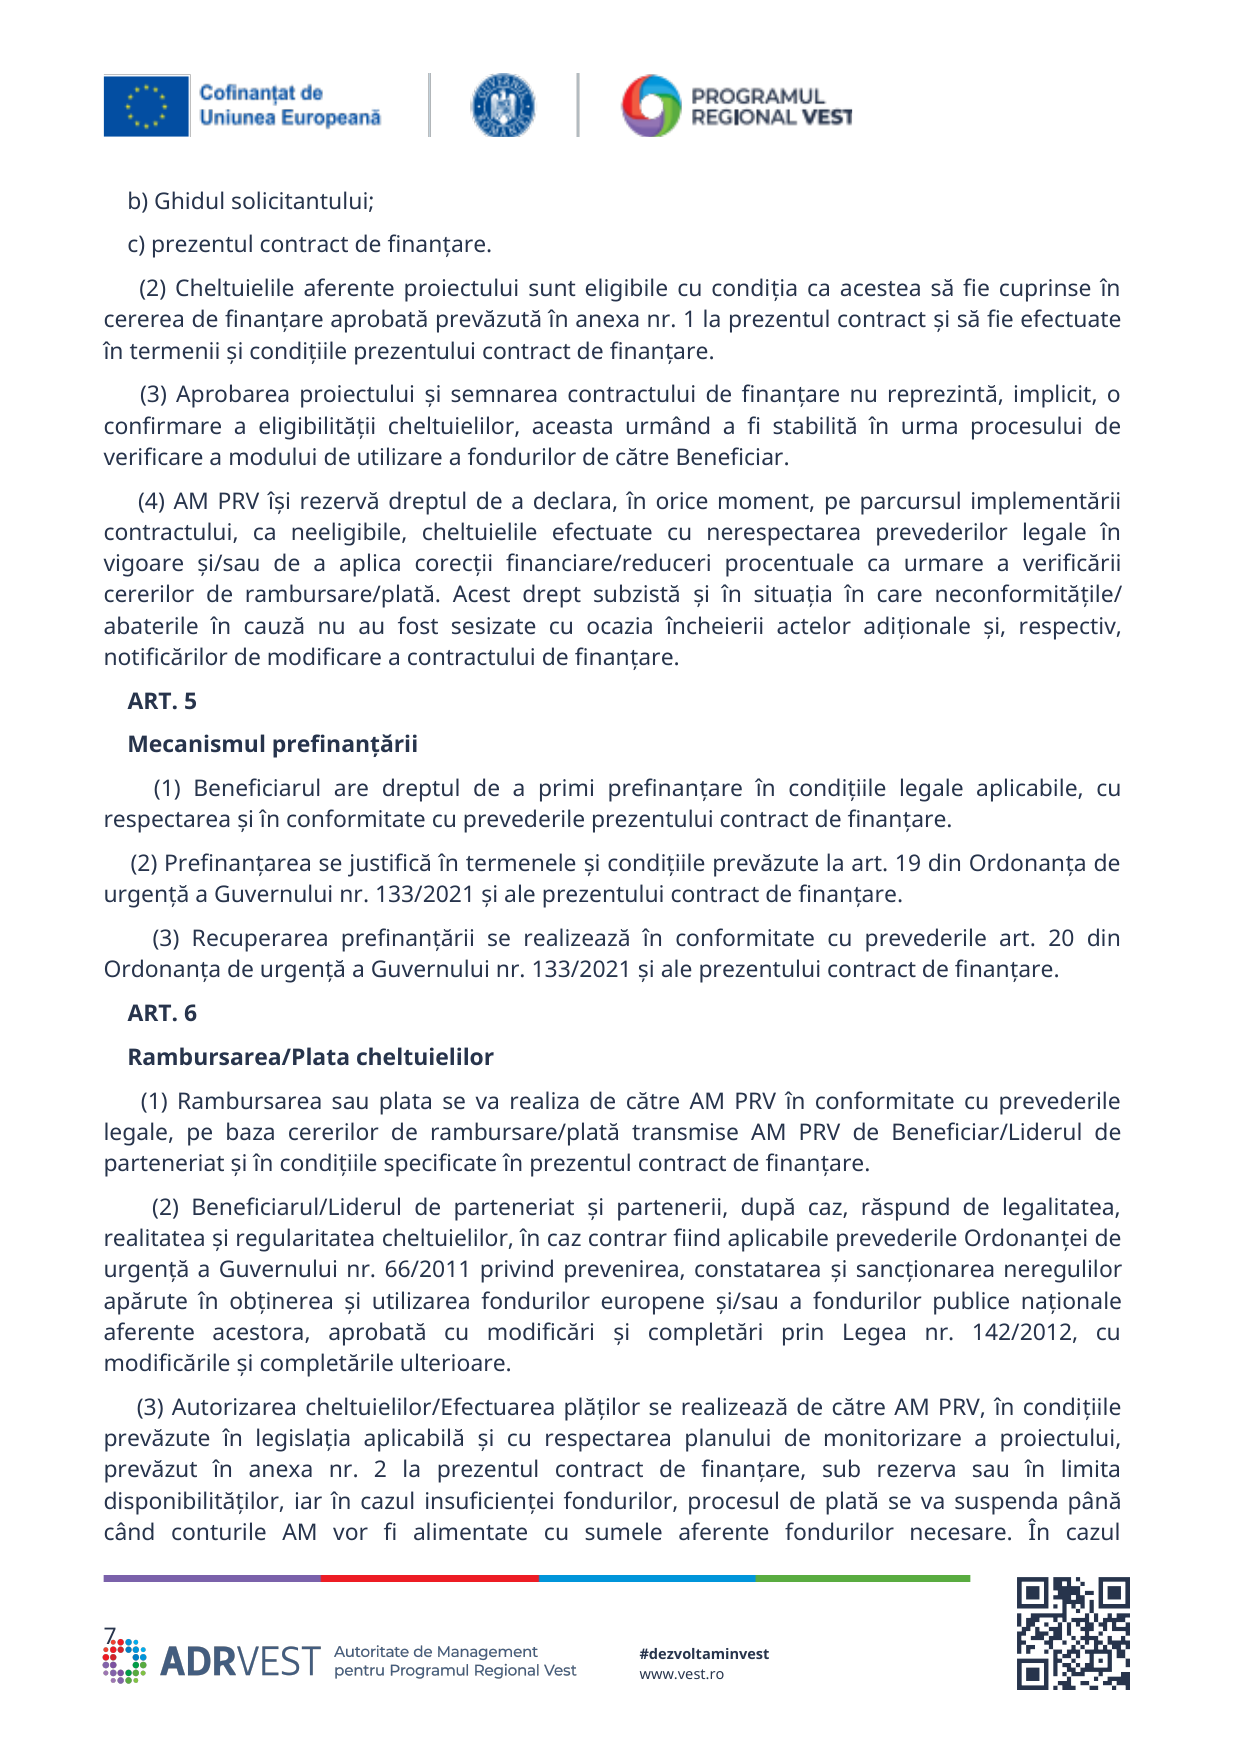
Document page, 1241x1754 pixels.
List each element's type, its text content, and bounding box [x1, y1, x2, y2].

text (4) AM PRV îşi rezervă dreptul de a declara, în orice moment, pe parcursul implementării contractului, ca neeligibile, cheltuielile efectuate cu nerespectarea prevederilor legale în vigoare şi/sau de a aplica corecţii financiare/reduceri procentuale ca urmare a verificării cererilor de rambursare/plată. Acest drept subzistă şi în situaţia în care neconformităţile/ abaterile în cauză nu au fost sesizate cu ocazia încheierii actelor adiţionale şi, respectiv, notificărilor de modificare a contractului de finanţare. [103, 484, 1122, 672]
text (1) Beneficiarul are dreptul de a primi prefinanţare în condiţiile legale aplicabile, cu respectarea şi în conformitate cu prevederile prezentului contract de finanţare. [103, 772, 1122, 834]
text (3) Aprobarea proiectului şi semnarea contractului de finanţare nu reprezintă, implicit, o confirmare a eligibilităţii cheltuielilor, aceasta urmând a fi stabilită în urma procesului de verificare a modului de utilizare a fondurilor de către Beneficiar. [103, 378, 1122, 472]
picture [1008, 1568, 1139, 1699]
text (1) Rambursarea sau plata se va realiza de către AM PRV în conformitate cu prevederile legale, pe baza cererilor de rambursare/plată transmise AM PRV de Beneficiar/Liderul de parteneriat şi în condiţiile specificate în prezentul contract de finanţare. [103, 1084, 1122, 1178]
text b) Ghidul solicitantului; [103, 184, 1122, 216]
picture [93, 1636, 582, 1687]
text (2) Prefinanţarea se justifică în termenele şi condiţiile prevăzute la art. 19 din Ordonanţa de urgenţă a Guvernului nr. 133/2021 şi ale prezentului contract de finanţare. [103, 847, 1122, 909]
text Rambursarea/Plata cheltuielilor [103, 1041, 1122, 1072]
text ART. 5 [103, 684, 1122, 716]
text (2) Cheltuielile aferente proiectului sunt eligibile cu condiţia ca acestea să fie cuprinse în cererea de finanţare aprobată prevăzută în anexa nr. 1 la prezentul contract şi să fie efectuate în termenii şi condiţiile prezentului contract de finanţare. [103, 272, 1122, 366]
text (3) Recuperarea prefinanţării se realizează în conformitate cu prevederile art. 20 din Ordonanţa de urgenţă a Guvernului nr. 133/2021 şi ale prezentului contract de finanţare. [103, 922, 1122, 984]
text ART. 6 [103, 997, 1122, 1028]
text Mecanismul prefinanţării [103, 728, 1122, 759]
text (2) Beneficiarul/Liderul de parteneriat şi partenerii, după caz, răspund de legalitatea, realitatea şi regularitatea cheltuielilor, în caz contrar fiind aplicabile prevederile Ordonanţei de urgenţă a Guvernului nr. 66/2011 privind prevenirea, constatarea şi sancţionarea neregulilor apărute în obţinerea şi utilizarea fondurilor europene şi/sau a fondurilor publice naţionale aferente acestora, aprobată cu modificări şi completări prin Legea nr. 142/2012, cu modificările şi completările ulterioare. [103, 1191, 1122, 1378]
text c) prezentul contract de finanţare. [103, 228, 1122, 259]
